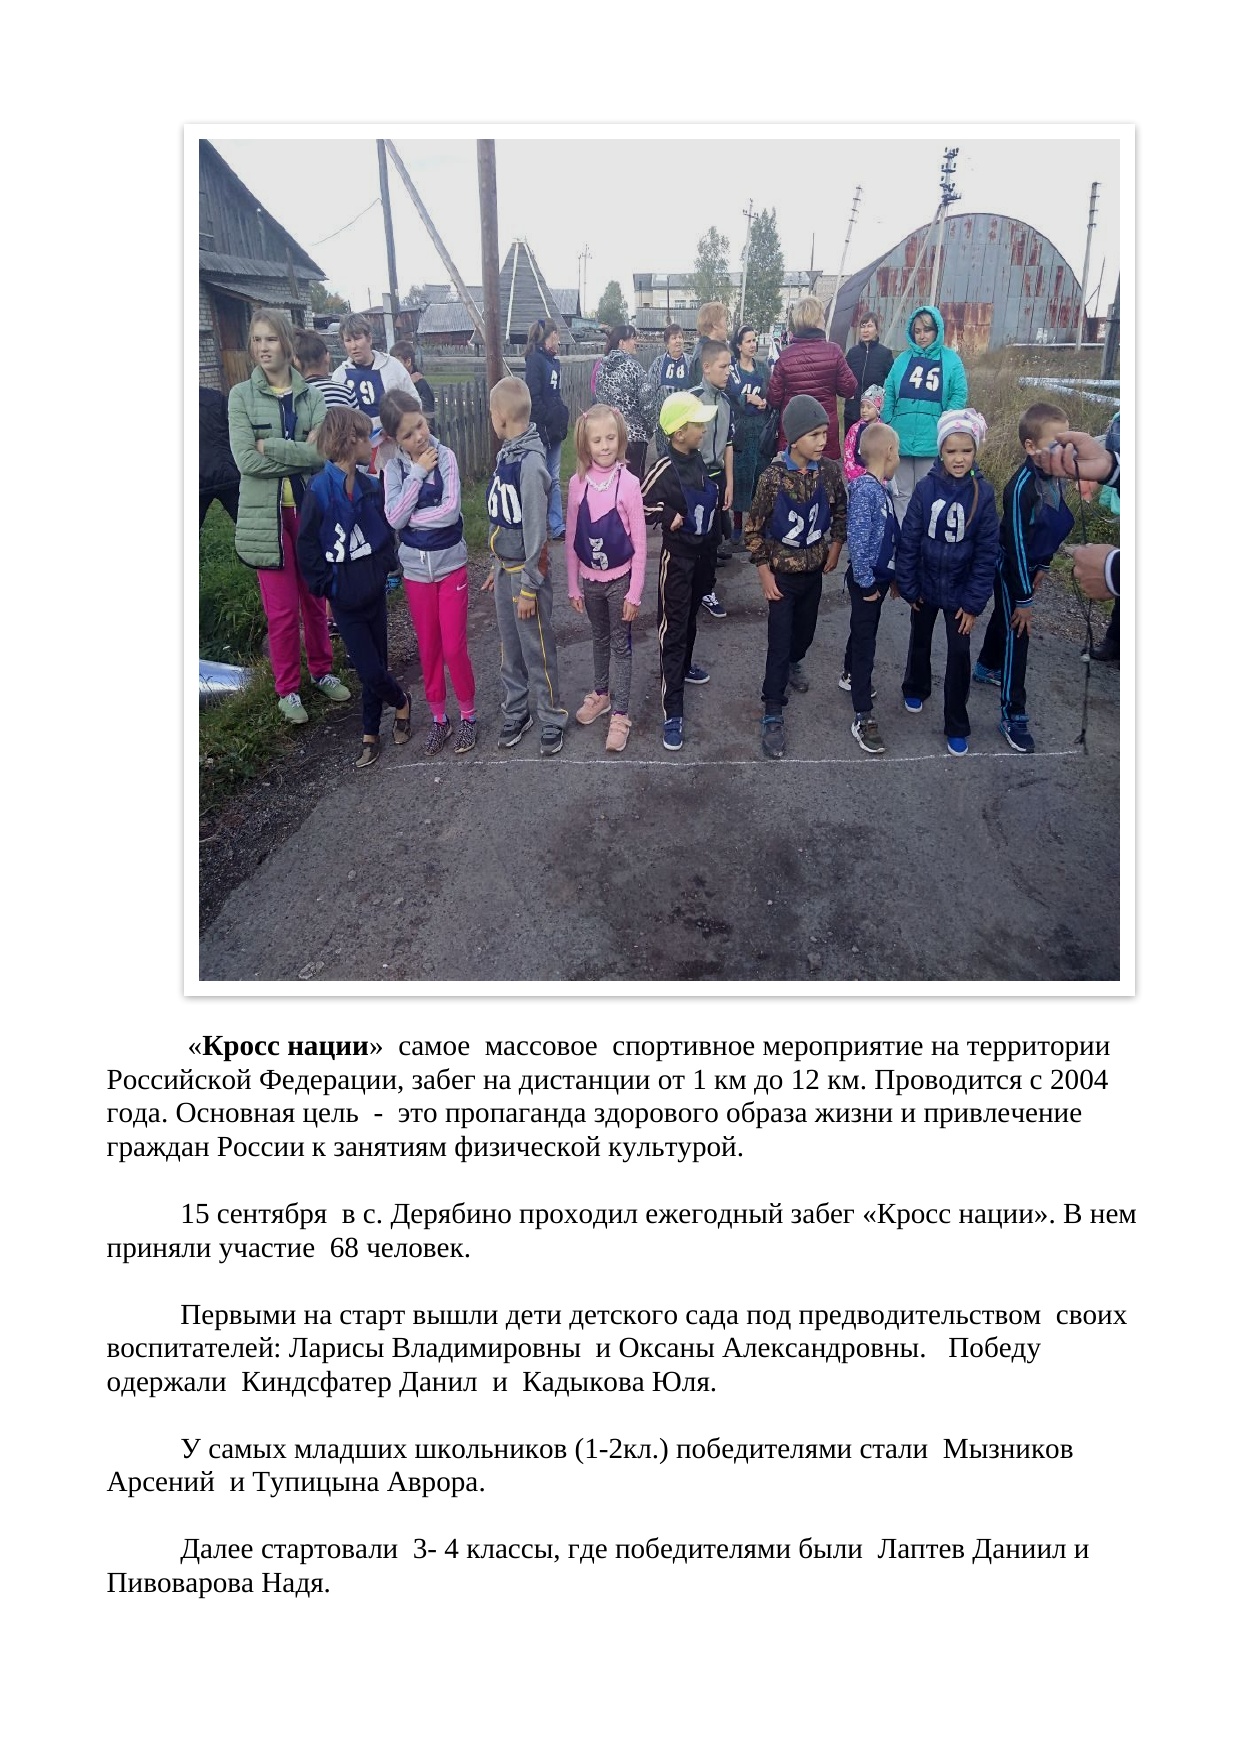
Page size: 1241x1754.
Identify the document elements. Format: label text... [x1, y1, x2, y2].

text У самых младших школьников (1-2кл.) победителями стали Мызников Арсений и Тупицына Аврора. [106, 1431, 1152, 1498]
text «Кросс нации» самое массовое спортивное мероприятие на территории Российской Федерации, забег на дистанции от 1 км до 12 км. Проводится с 2004 года. Основная цель - это пропаганда здорового образа жизни и привлечение граждан России к занятиям физической культурой. [106, 1028, 1152, 1163]
text 15 сентября в с. Дерябино проходил ежегодный забег «Кросс нации». В нем приняли участие 68 человек. [106, 1196, 1152, 1263]
text Первыми на старт вышли дети детского сада под предводительством своих воспитателей: Ларисы Владимировны и Оксаны Александровны. Победу одержали Киндсфатер Данил и Кадыкова Юля. [106, 1297, 1152, 1397]
picture [199, 139, 1120, 981]
text Далее стартовали 3- 4 классы, где победителями были Лаптев Даниил и Пивоварова Надя. [106, 1532, 1152, 1599]
